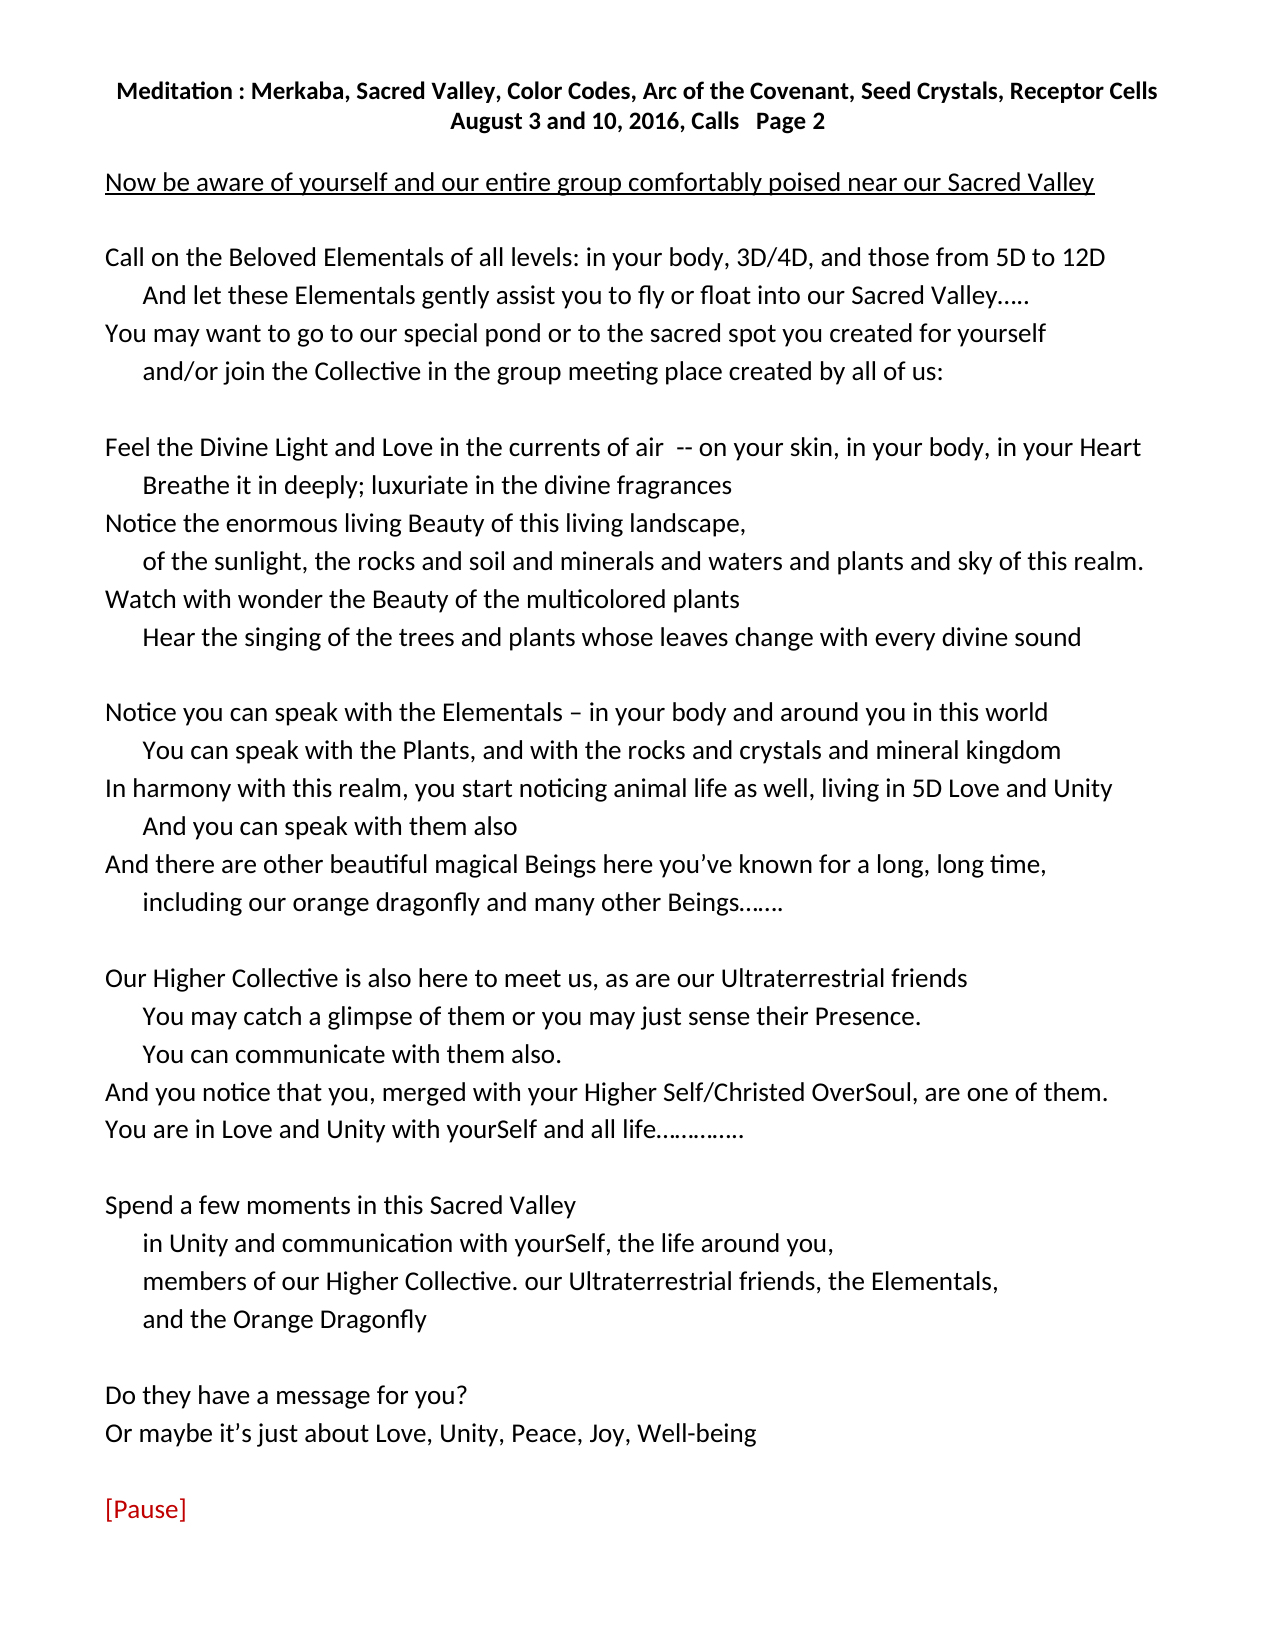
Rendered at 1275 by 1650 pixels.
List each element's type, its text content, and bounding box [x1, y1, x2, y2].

text In harmony with this realm, you start noticing animal life as well, living in 5D Love and Unity [105, 771, 1170, 804]
text You may want to go to our special pond or to the sacred spot you created for yourself [105, 316, 1170, 349]
text Notice the enormous living Beauty of this living landscape, [105, 506, 1170, 539]
text And you can speak with them also [105, 809, 1170, 842]
text in Unity and communication with yourSelf, the life around you, [105, 1226, 1170, 1259]
text [Pause] [105, 1492, 1170, 1525]
text Spend a few moments in this Sacred Valley [105, 1188, 1170, 1222]
text Hear the singing of the trees and plants whose leaves change with every divine sound [105, 620, 1170, 653]
text Call on the Beloved Elementals of all levels: in your body, 3D/4D, and those from 5D to 12D [105, 241, 1170, 274]
text You may catch a glimpse of them or you may just sense their Presence. [105, 999, 1170, 1032]
text of the sunlight, the rocks and soil and minerals and waters and plants and sky of this realm. [105, 544, 1170, 577]
text Our Higher Collective is also here to meet us, as are our Ultraterrestrial friends [105, 961, 1170, 994]
text members of our Higher Collective. our Ultraterrestrial friends, the Elementals, [105, 1264, 1170, 1297]
text including our orange dragonfly and many other Beings……. [105, 885, 1170, 918]
text and/or join the Collective in the group meeting place created by all of us: [105, 354, 1170, 387]
text Now be aware of yourself and our entire group comfortably poised near our Sacred Valley [105, 165, 1170, 198]
text and the Orange Dragonfly [105, 1302, 1170, 1335]
text Or maybe it’s just about Love, Unity, Peace, Joy, Well-being [105, 1416, 1170, 1449]
text Notice you can speak with the Elementals – in your body and around you in this world [105, 696, 1170, 729]
text Breathe it in deeply; luxuriate in the divine fragrances [105, 468, 1170, 501]
text And you notice that you, merged with your Higher Self/Christed OverSoul, are one of them. [105, 1075, 1170, 1108]
text You can communicate with them also. [105, 1037, 1170, 1070]
text Do they have a message for you? [105, 1378, 1170, 1411]
text And there are other beautiful magical Beings here you’ve known for a long, long time, [105, 847, 1170, 880]
text You can speak with the Plants, and with the rocks and crystals and mineral kingdom [105, 733, 1170, 767]
text Watch with wonder the Beauty of the multicolored plants [105, 582, 1170, 615]
text You are in Love and Unity with yourSelf and all life………….. [105, 1113, 1170, 1146]
text Feel the Divine Light and Love in the currents of air -- on your skin, in your body, in your Heart [105, 430, 1170, 463]
text And let these Elementals gently assist you to fly or float into our Sacred Valley….. [105, 278, 1170, 312]
